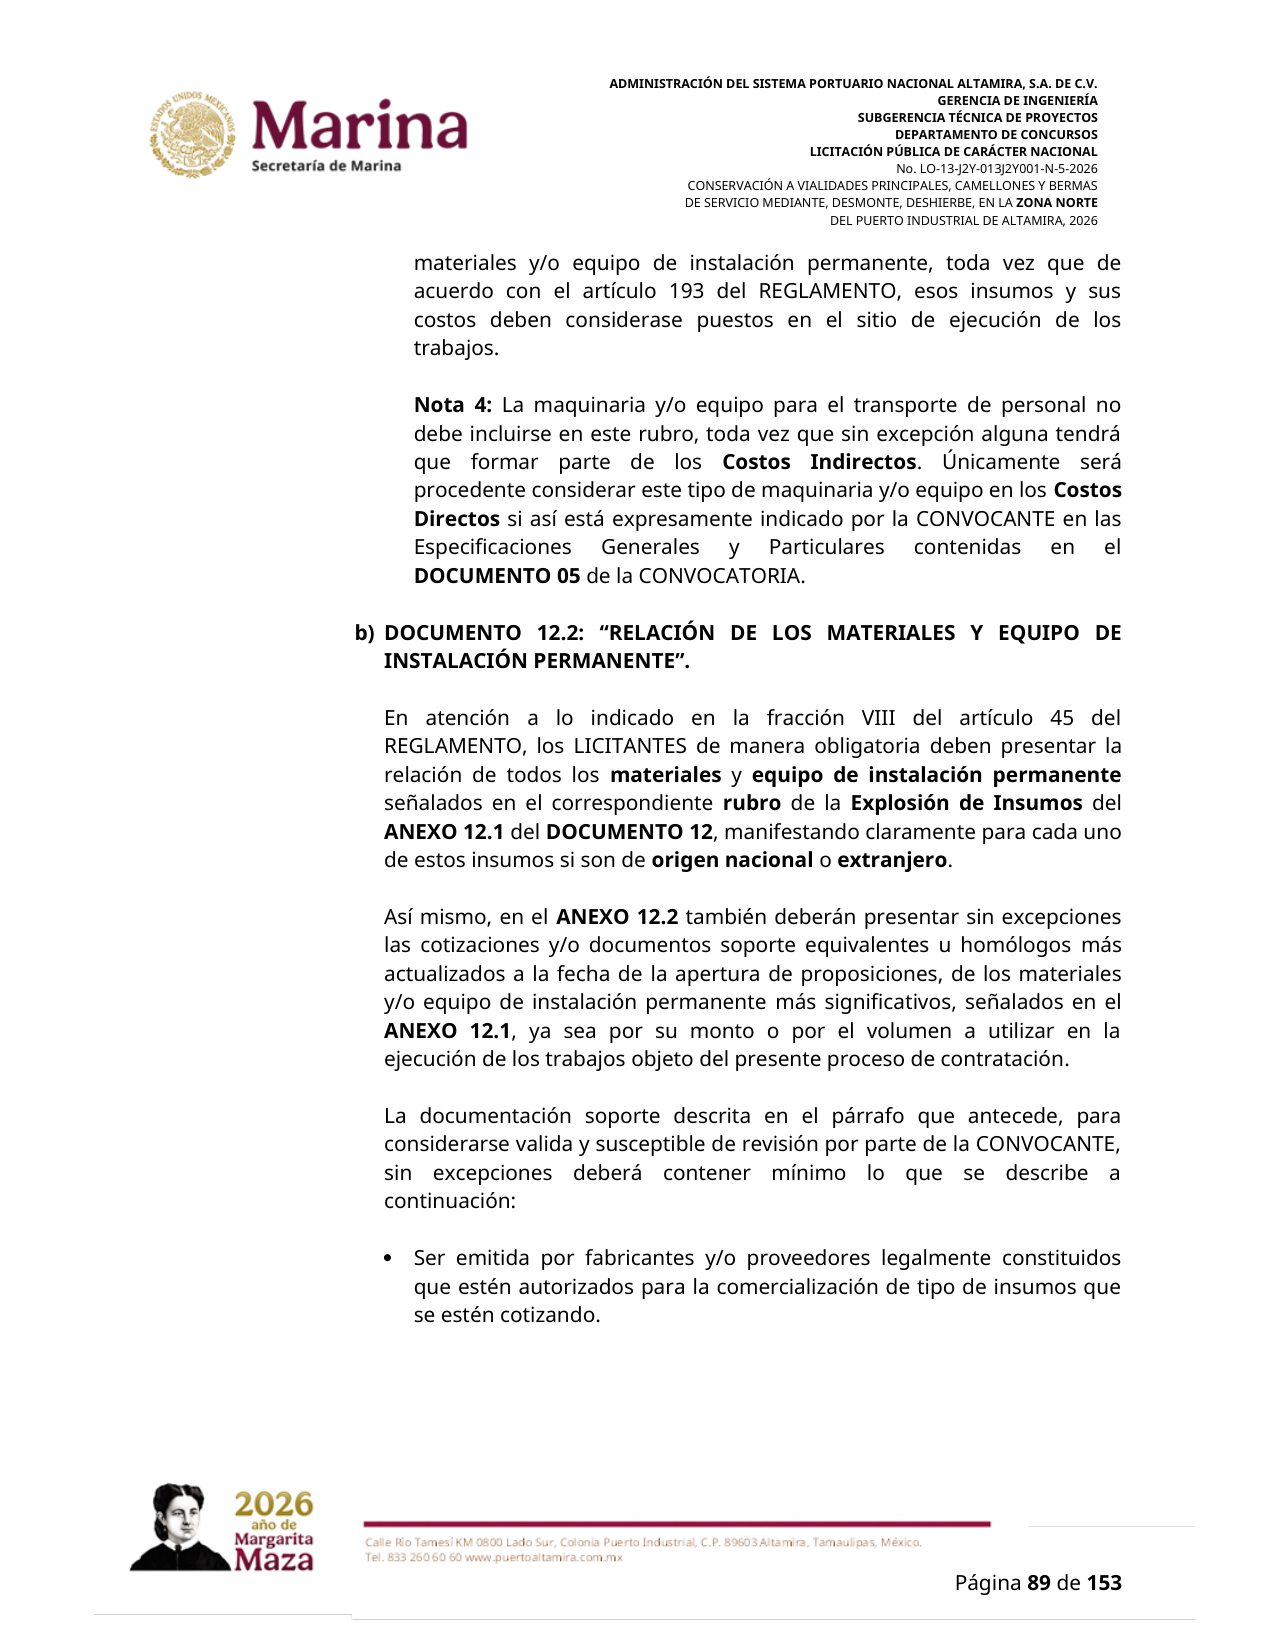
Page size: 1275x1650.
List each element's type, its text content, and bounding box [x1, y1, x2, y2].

picture [102, 56, 515, 208]
list Ser emitida por fabricantes y/o proveedores legalmente constituidos que estén autorizados para la comercialización de tipo de insumos que se estén cotizando. [384, 1243, 1122, 1329]
text Nota 4: La maquinaria y/o equipo para el transporte de personal no debe incluirse en este rubro, toda vez que sin excepción alguna tendrá que formar parte de los Costos Indirectos. Únicamente será procedente considerar este tipo de maquinaria y/o equipo en los Costos Directos si así está expresamente indicado por la CONVOCANTE en las Especificaciones Generales y Particulares contenidas en el DOCUMENTO 05 de la CONVOCATORIA. [413, 390, 1122, 589]
text En atención a lo indicado en la fracción VIII del artículo 45 del REGLAMENTO, los LICITANTES de manera obligatoria deben presentar la relación de todos los materiales y equipo de instalación permanente señalados en el correspondiente rubro de la Explosión de Insumos del ANEXO 12.1 del DOCUMENTO 12, manifestando claramente para cada uno de estos insumos si son de origen nacional o extranjero. [384, 703, 1122, 874]
picture [93, 1452, 1195, 1621]
text Así mismo, en el ANEXO 12.2 también deberán presentar sin excepciones las cotizaciones y/o documentos soporte equivalentes u homólogos más actualizados a la fecha de la apertura de proposiciones, de los materiales y/o equipo de instalación permanente más significativos, señalados en el ANEXO 12.1, ya sea por su monto o por el volumen a utilizar en la ejecución de los trabajos objeto del presente proceso de contratación. [384, 902, 1122, 1073]
list DOCUMENTO 12.2: “RELACIÓN DE LOS MATERIALES Y EQUIPO DE INSTALACIÓN PERMANENTE”. [354, 618, 1122, 674]
text La documentación soporte descrita en el párrafo que antecede, para considerarse valida y susceptible de revisión por parte de la CONVOCANTE, sin excepciones deberá contener mínimo lo que se describe a continuación: [384, 1101, 1122, 1215]
